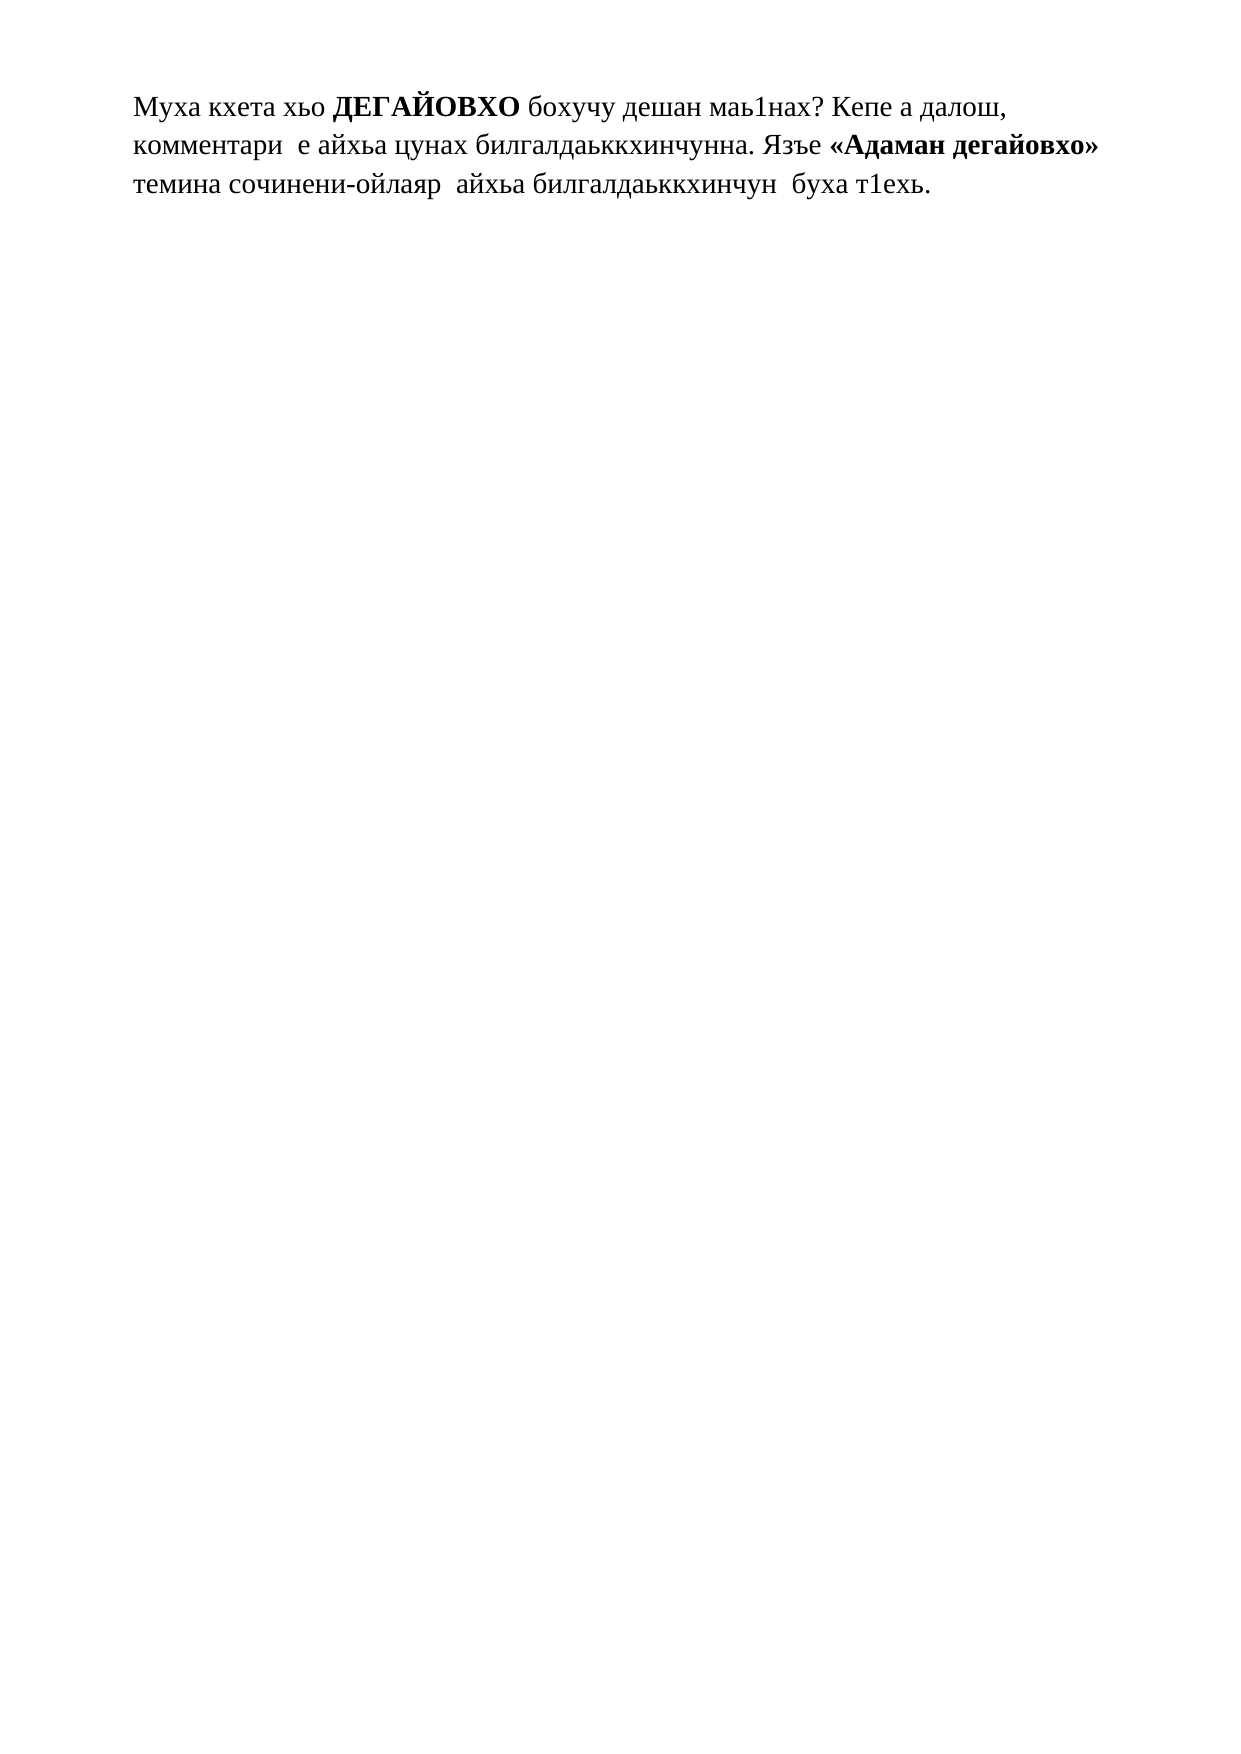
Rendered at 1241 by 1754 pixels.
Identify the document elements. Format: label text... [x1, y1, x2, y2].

text Муха кхета хьо ДЕГАЙОВХО бохучу дешан маь1нах? Кепе а далош, комментари е айхьа цунах билгалдаьккхинчунна. Язъе «Адаман дегайовхо» темина сочинени-ойлаяр айхьа билгалдаьккхинчун буха т1ехь. [133, 89, 1152, 199]
